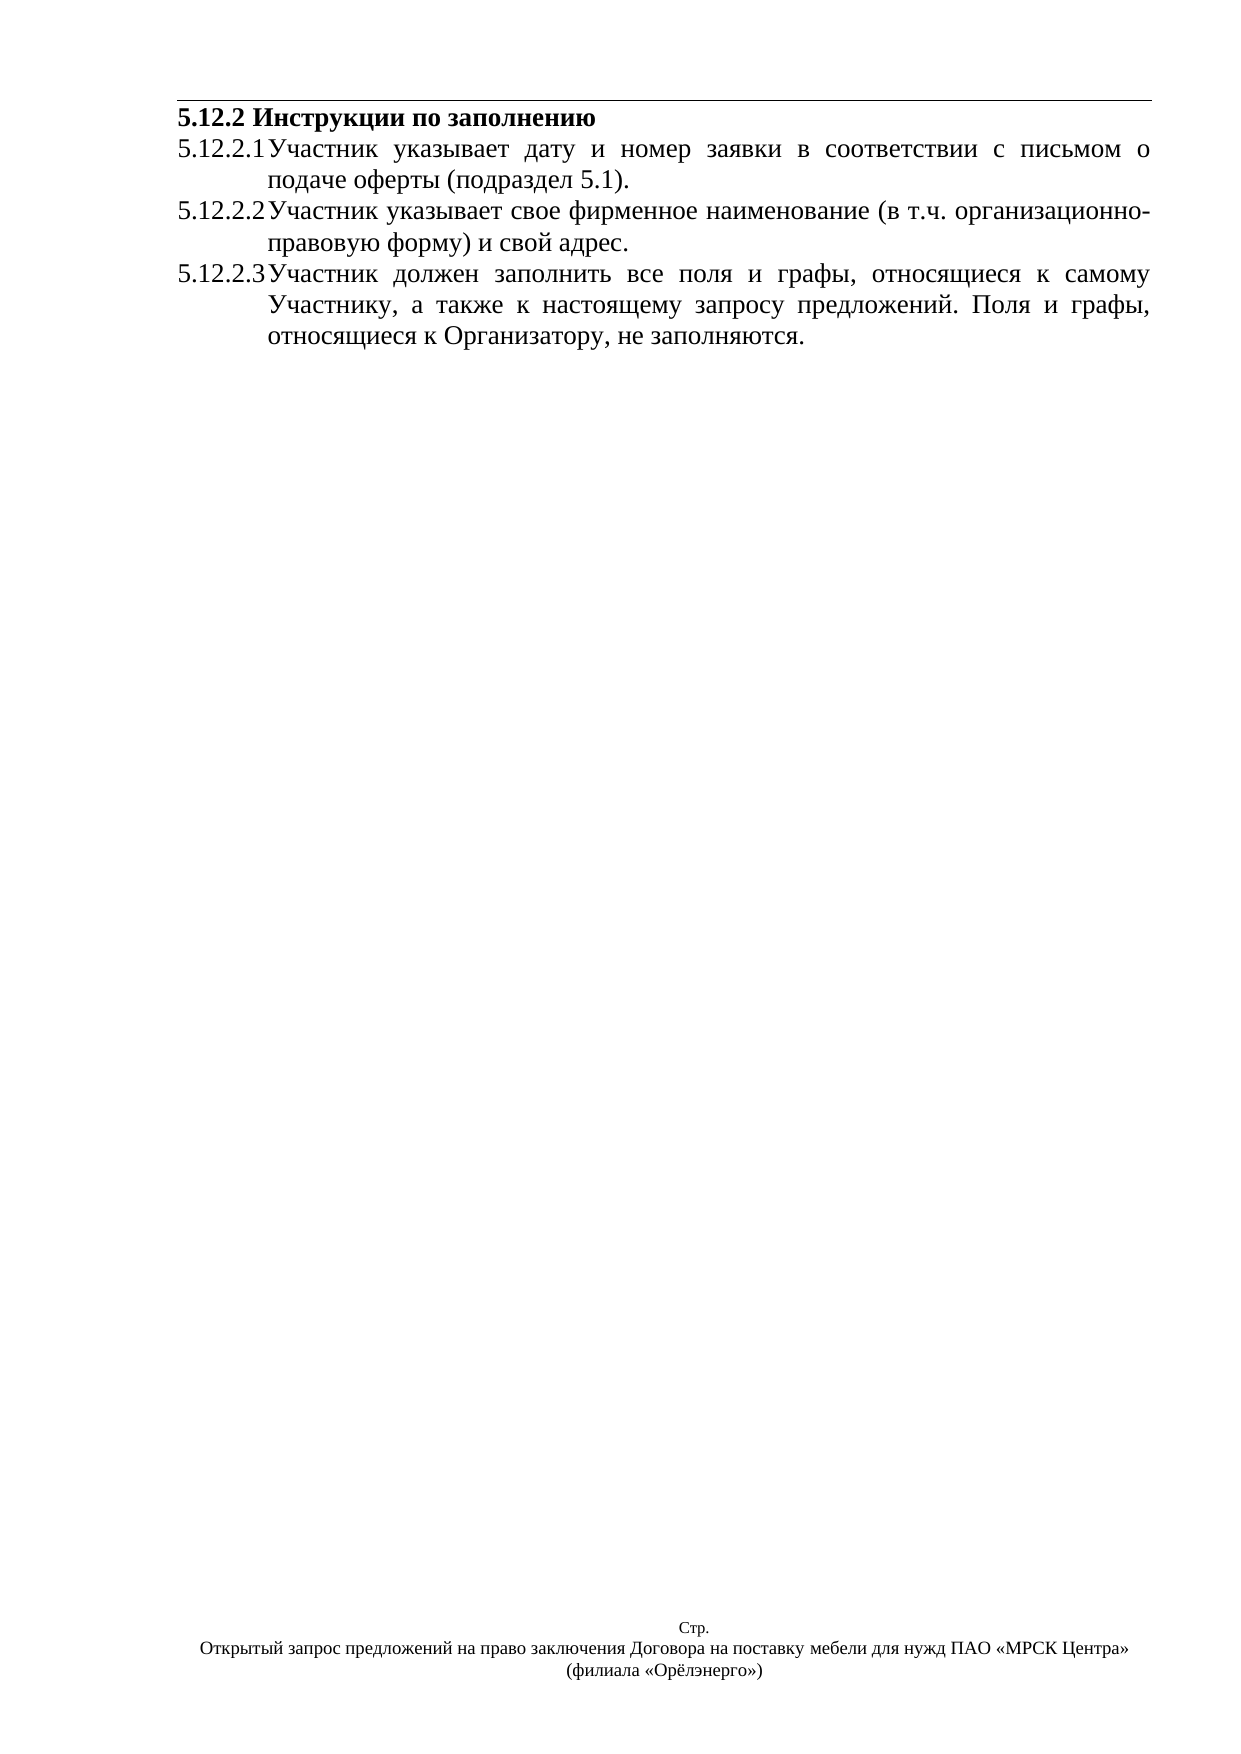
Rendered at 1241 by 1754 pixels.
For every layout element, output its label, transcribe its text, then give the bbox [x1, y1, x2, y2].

list Участник указывает свое фирменное наименование (в т.ч. организационно-правовую форму) и свой адрес. [177, 194, 1152, 257]
list Участник указывает дату и номер заявки в соответствии с письмом о подаче оферты (подраздел 5.1). [177, 132, 1152, 194]
subtitle Инструкции по заполнению [177, 101, 1152, 132]
list Участник должен заполнить все поля и графы, относящиеся к самому Участнику, а также к настоящему запросу предложений. Поля и графы, относящиеся к Организатору, не заполняются. [177, 257, 1152, 350]
